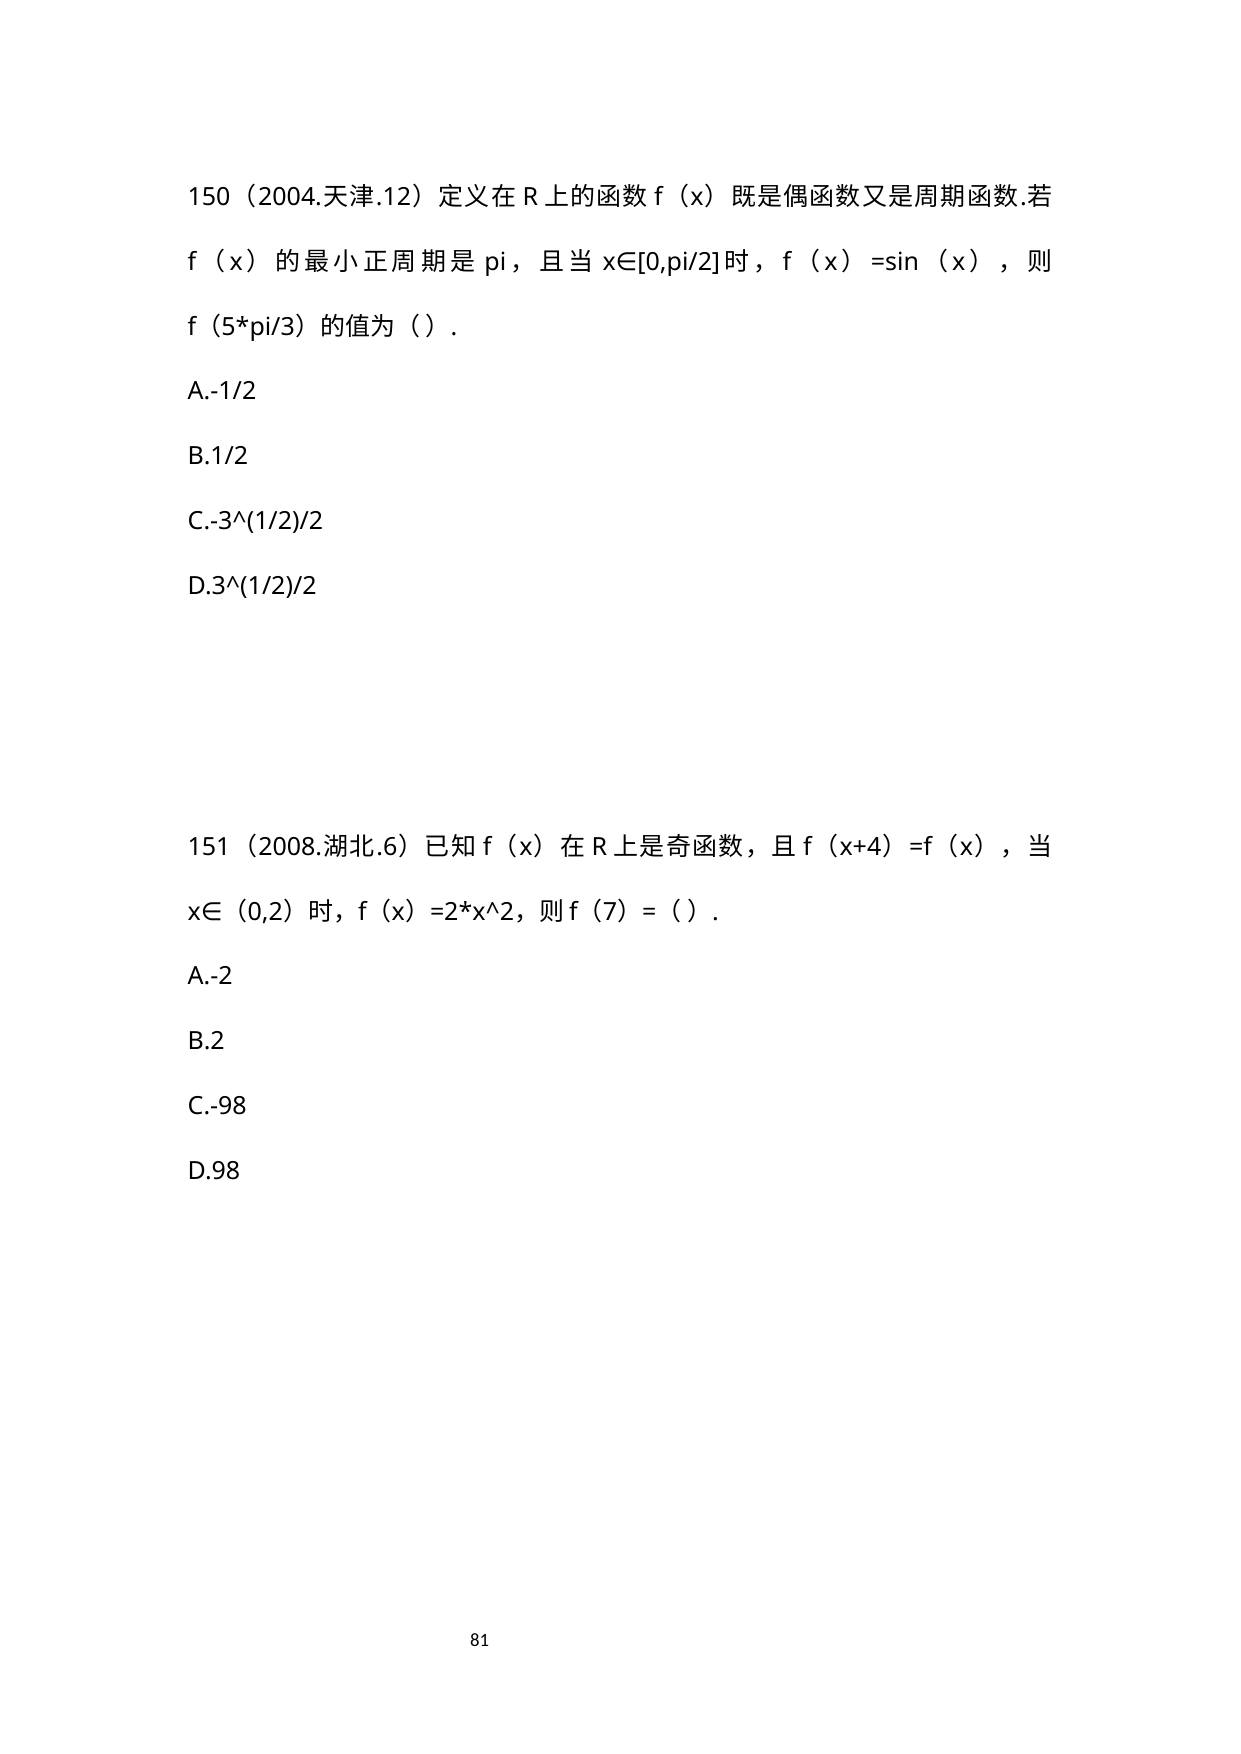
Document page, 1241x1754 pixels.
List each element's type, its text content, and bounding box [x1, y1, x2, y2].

list C.-3^(1/2)/2 [187, 487, 1053, 552]
list A.-2 [187, 942, 1053, 1007]
list D.98 [187, 1137, 1053, 1202]
list D.3^(1/2)/2 [187, 552, 1053, 617]
list B.2 [187, 1007, 1053, 1072]
list B.1/2 [187, 422, 1053, 487]
list A.-1/2 [187, 357, 1053, 422]
list 151（2008.湖北.6）已知f（x）在R上是奇函数，且f（x+4）=f（x），当x∈（0,2）时，f（x）=2*x^2，则f（7）=（ ）. [187, 812, 1053, 942]
list C.-98 [187, 1072, 1053, 1137]
list 150（2004.天津.12）定义在R上的函数f（x）既是偶函数又是周期函数.若f（x）的最小正周期是pi，且当x∈[0,pi/2]时，f（x）=sin（x），则f（5*pi/3）的值为（ ）. [187, 162, 1053, 357]
